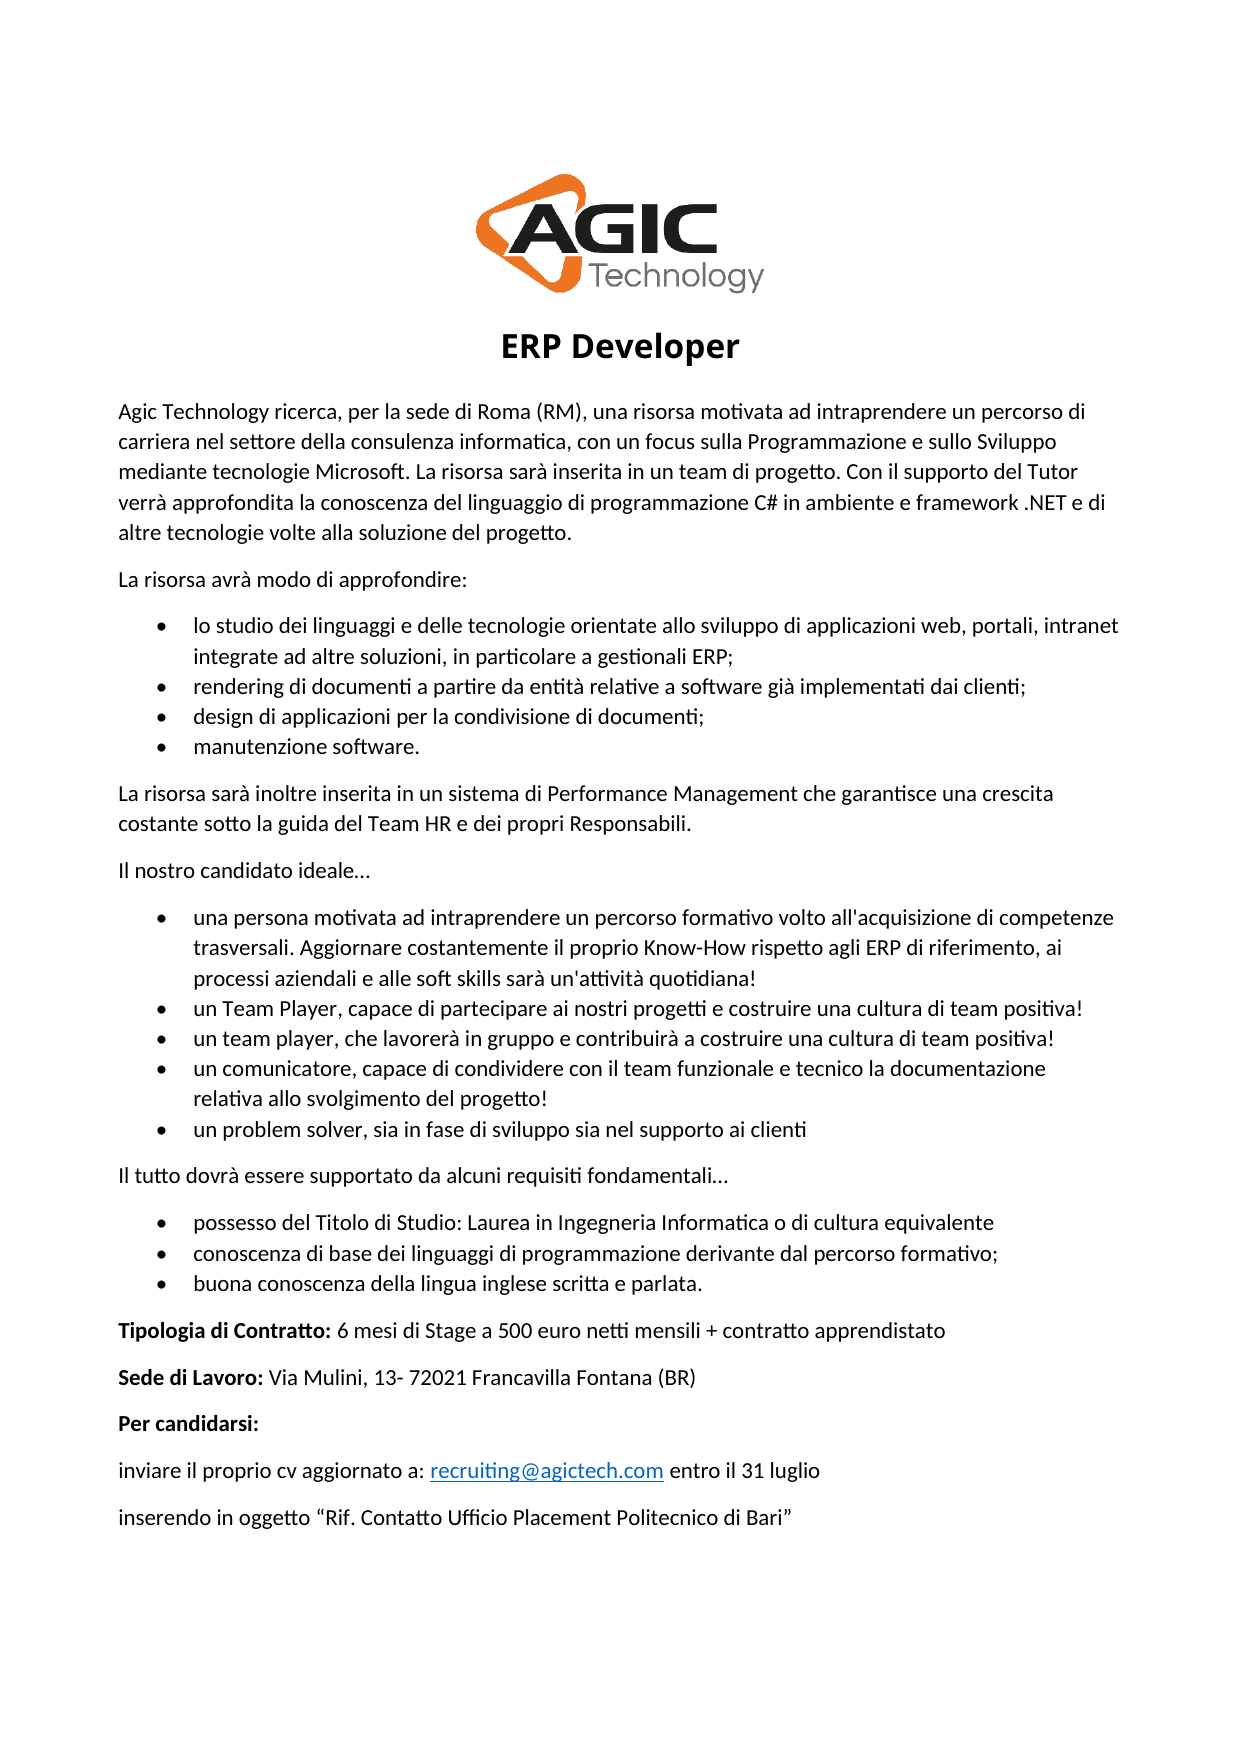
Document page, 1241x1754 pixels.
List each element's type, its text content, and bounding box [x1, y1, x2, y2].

text Sede di Lavoro: Via Mulini, 13- 72021 Francavilla Fontana (BR) [118, 1363, 1122, 1391]
text Il tutto dovrà essere supportato da alcuni requisiti fondamentali… [118, 1162, 1122, 1189]
text inserendo in oggetto “Rif. Contatto Ufficio Placement Politecnico di Bari” [118, 1503, 1122, 1531]
list manutenzione software. [156, 732, 1122, 760]
text inviare il proprio cv aggiornato a: recruiting@agictech.com entro il 31 luglio [118, 1456, 1122, 1484]
picture [473, 172, 767, 295]
list design di applicazioni per la condivisione di documenti; [156, 702, 1122, 730]
text Per candidarsi: [118, 1409, 1122, 1437]
text Tipologia di Contratto: 6 mesi di Stage a 500 euro netti mensili + contratto apprendistato [118, 1316, 1122, 1344]
text La risorsa avrà modo di approfondire: [118, 565, 1122, 593]
subtitle ERP Developer [118, 323, 1122, 368]
list buona conoscenza della lingua inglese scritta e parlata. [156, 1269, 1122, 1297]
list un comunicatore, capace di condividere con il team funzionale e tecnico la documentazione relativa allo svolgimento del progetto! [156, 1054, 1122, 1112]
list rendering di documenti a partire da entità relative a software già implementati dai clienti; [156, 672, 1122, 700]
list lo studio dei linguaggi e delle tecnologie orientate allo sviluppo di applicazioni web, portali, intranet integrate ad altre soluzioni, in particolare a gestionali ERP; [156, 612, 1122, 670]
list conoscenza di base dei linguaggi di programmazione derivante dal percorso formativo; [156, 1239, 1122, 1267]
list una persona motivata ad intraprendere un percorso formativo volto all'acquisizione di competenze trasversali. Aggiornare costantemente il proprio Know-How rispetto agli ERP di riferimento, ai processi aziendali e alle soft skills sarà un'attività quotidiana! [156, 903, 1122, 992]
list un Team Player, capace di partecipare ai nostri progetti e costruire una cultura di team positiva! [156, 994, 1122, 1022]
text La risorsa sarà inoltre inserita in un sistema di Performance Management che garantisce una crescita costante sotto la guida del Team HR e dei propri Responsabili. [118, 779, 1122, 837]
list possesso del Titolo di Studio: Laurea in Ingegneria Informatica o di cultura equivalente [156, 1208, 1122, 1236]
text Agic Technology ricerca, per la sede di Roma (RM), una risorsa motivata ad intraprendere un percorso di carriera nel settore della consulenza informatica, con un focus sulla Programmazione e sullo Sviluppo mediante tecnologie Microsoft. La risorsa sarà inserita in un team di progetto. Con il supporto del Tutor verrà approfondita la conoscenza del linguaggio di programmazione C# in ambiente e framework .NET e di altre tecnologie volte alla soluzione del progetto. [118, 397, 1122, 546]
text Il nostro candidato ideale… [118, 856, 1122, 884]
list un team player, che lavorerà in gruppo e contribuirà a costruire una cultura di team positiva! [156, 1024, 1122, 1052]
list un problem solver, sia in fase di sviluppo sia nel supporto ai clienti [156, 1115, 1122, 1143]
